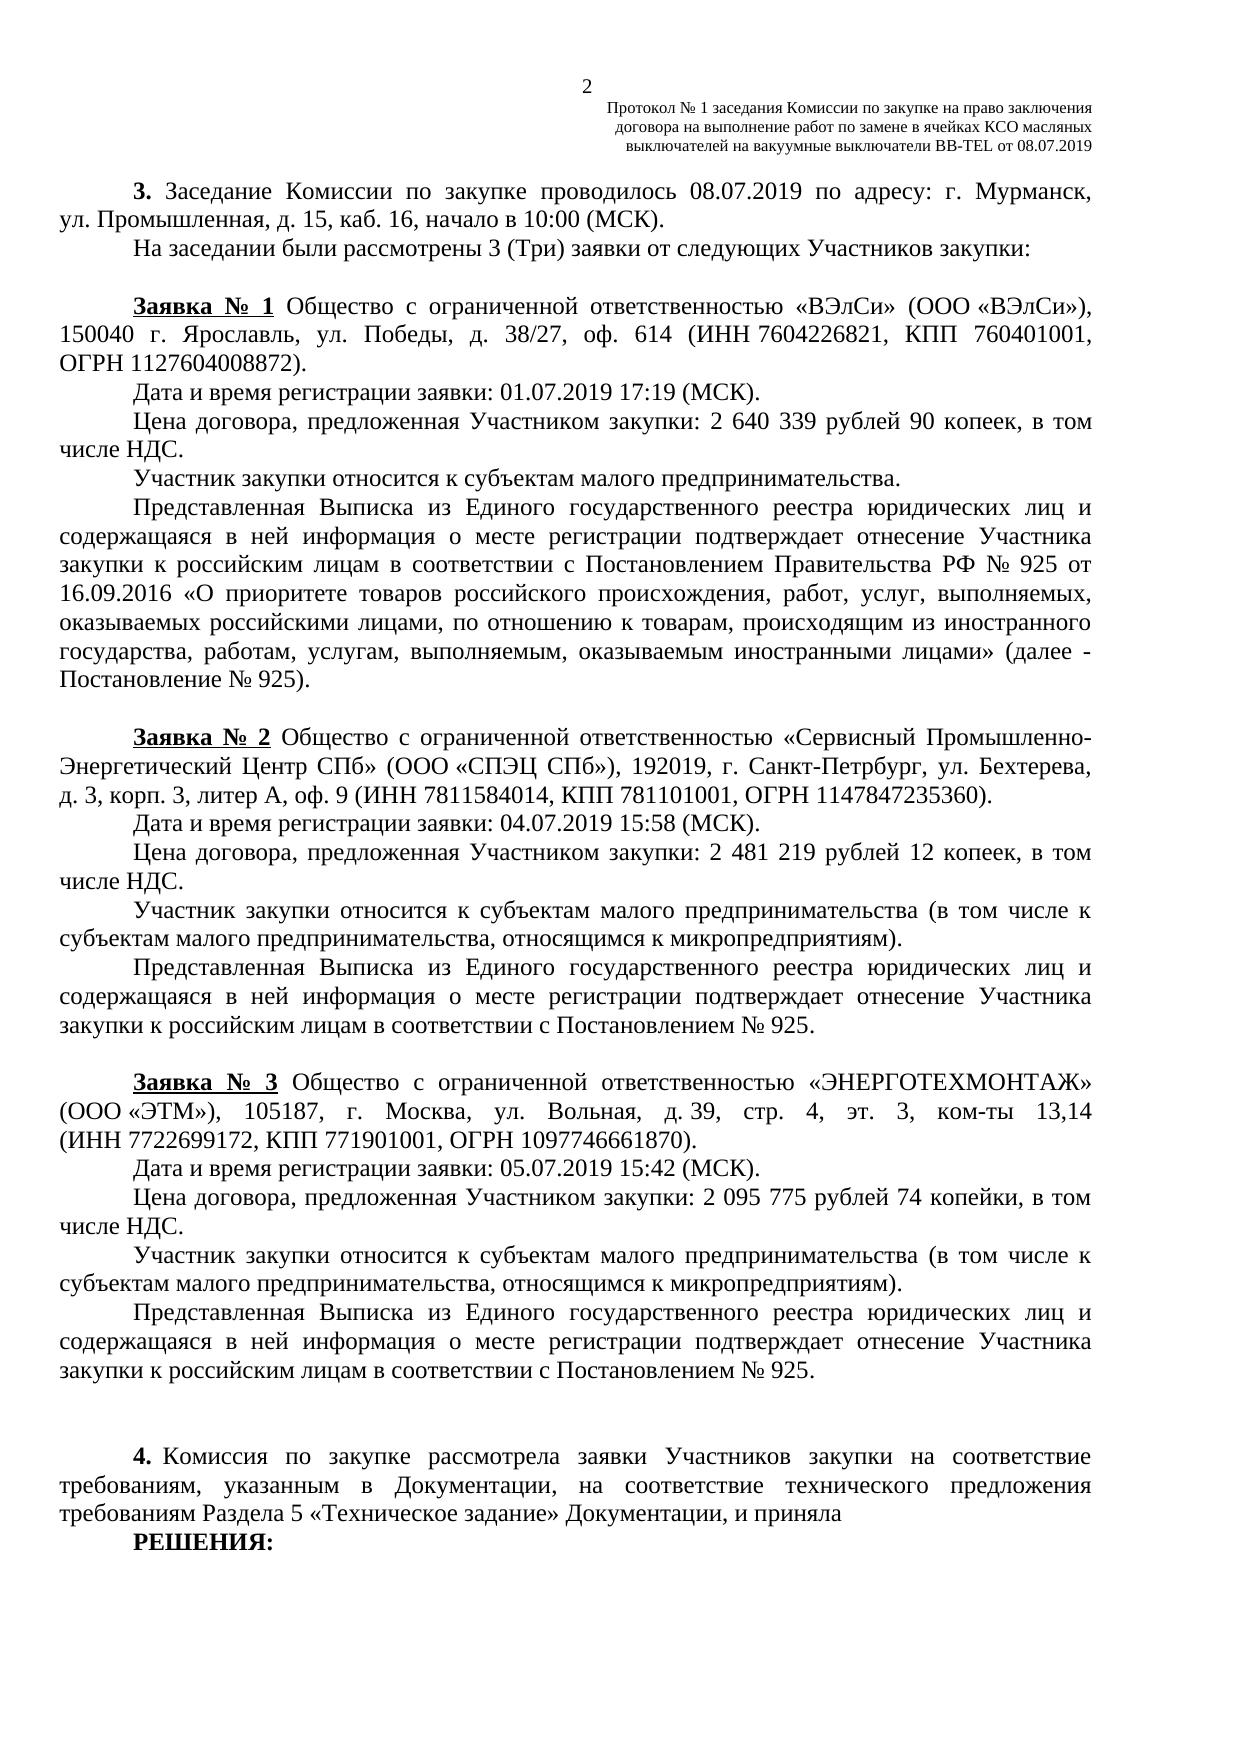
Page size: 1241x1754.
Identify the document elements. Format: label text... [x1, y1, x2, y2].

subtitle 3. Заседание Комиссии по закупке проводилось 08.07.2019 по адресу: г. Мурманск, ул. Промышленная, д. 15, каб. 16, начало в 10:00 (МСК). [59, 176, 1092, 233]
text Цена договора, предложенная Участником закупки: 2 640 339 рублей 90 копеек, в том числе НДС. [59, 406, 1092, 463]
text Представленная Выписка из Единого государственного реестра юридических лиц и содержащаяся в ней информация о месте регистрации подтверждает отнесение Участника закупки к российским лицам в соответствии с Постановлением Правительства РФ № 925 от 16.09.2016 «О приоритете товаров российского происхождения, работ, услуг, выполняемых, оказываемых российскими лицами, по отношению к товарам, происходящим из иностранного государства, работам, услугам, выполняемым, оказываемым иностранными лицами» (далее - Постановление № 925). [59, 492, 1092, 693]
text Заявка № 1 Общество с ограниченной ответственностью «ВЭлСи» (ООО «ВЭлСи»), 150040 г. Ярославль, ул. Победы, д. 38/27, оф. 614 (ИНН 7604226821, КПП 760401001, ОГРН 1127604008872). [59, 291, 1092, 377]
text Заявка № 2 Общество с ограниченной ответственностью «Сервисный Промышленно-Энергетический Центр СПб» (ООО «СПЭЦ СПб»), 192019, г. Санкт-Петрбург, ул. Бехтерева, д. 3, корп. 3, литер А, оф. 9 (ИНН 7811584014, КПП 781101001, ОГРН 1147847235360). [59, 722, 1092, 808]
text Дата и время регистрации заявки: 01.07.2019 17:19 (МСК). [59, 377, 1092, 406]
text Представленная Выписка из Единого государственного реестра юридических лиц и содержащаяся в ней информация о месте регистрации подтверждает отнесение Участника закупки к российским лицам в соответствии с Постановлением № 925. [59, 1297, 1092, 1383]
text Участник закупки относится к субъектам малого предпринимательства (в том числе к субъектам малого предпринимательства, относящимся к микропредприятиям). [59, 1240, 1092, 1297]
text Цена договора, предложенная Участником закупки: 2 481 219 рублей 12 копеек, в том числе НДС. [59, 837, 1092, 895]
text Заявка № 3 Общество с ограниченной ответственностью «ЭНЕРГОТЕХМОНТАЖ» (ООО «ЭТМ»), 105187, г. Москва, ул. Вольная, д. 39, стр. 4, эт. 3, ком-ты 13,14 (ИНН 7722699172, КПП 771901001, ОГРН 1097746661870). [59, 1067, 1092, 1153]
text Цена договора, предложенная Участником закупки: 2 095 775 рублей 74 копейки, в том числе НДС. [59, 1182, 1092, 1240]
text Представленная Выписка из Единого государственного реестра юридических лиц и содержащаяся в ней информация о месте регистрации подтверждает отнесение Участника закупки к российским лицам в соответствии с Постановлением № 925. [59, 952, 1092, 1038]
text Участник закупки относится к субъектам малого предпринимательства. [59, 463, 1092, 492]
text На заседании были рассмотрены 3 (Три) заявки от следующих Участников закупки: [59, 233, 1092, 262]
text Дата и время регистрации заявки: 05.07.2019 15:42 (МСК). [59, 1153, 1092, 1182]
list Комиссия по закупке рассмотрела заявки Участников закупки на соответствие требованиям, указанным в Документации, на соответствие технического предложения требованиям Раздела 5 «Техническое задание» Документации, и приняла [59, 1441, 1092, 1527]
text Участник закупки относится к субъектам малого предпринимательства (в том числе к субъектам малого предпринимательства, относящимся к микропредприятиям). [59, 895, 1092, 952]
text Дата и время регистрации заявки: 04.07.2019 15:58 (МСК). [59, 808, 1092, 837]
text РЕШЕНИЯ: [59, 1527, 1092, 1556]
